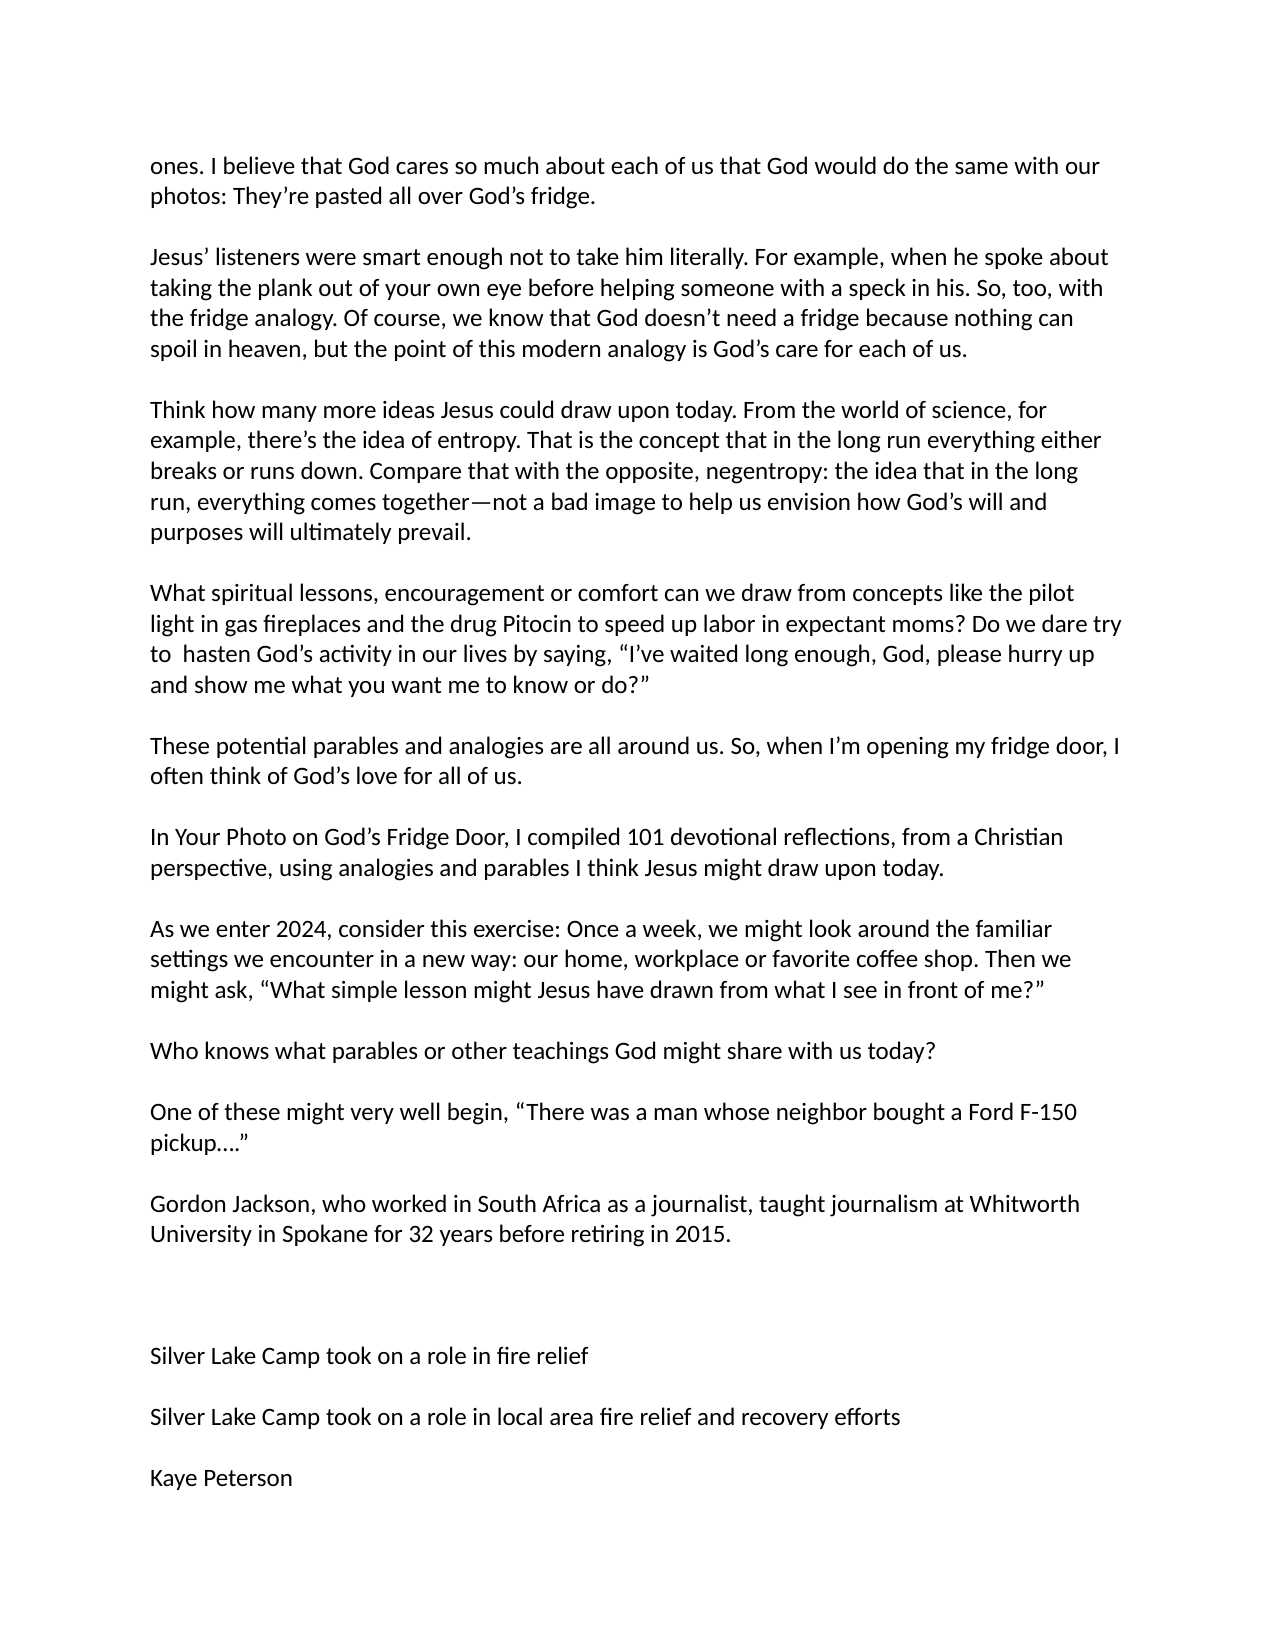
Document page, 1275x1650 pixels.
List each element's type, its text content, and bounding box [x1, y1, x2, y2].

text Think how many more ideas Jesus could draw upon today. From the world of science, for example, there’s the idea of entropy. That is the concept that in the long run everything either breaks or runs down. Compare that with the opposite, negentropy: the idea that in the long run, everything comes together—not a bad image to help us envision how God’s will and purposes will ultimately prevail. [150, 394, 1125, 547]
text Silver Lake Camp took on a role in fire relief [150, 1340, 1125, 1371]
text In Your Photo on God’s Fridge Door, I compiled 101 devotional reflections, from a Christian perspective, using analogies and parables I think Jesus might draw upon today. [150, 821, 1125, 882]
text One of these might very well begin, “There was a man whose neighbor bought a Ford F-150 pickup….” [150, 1096, 1125, 1157]
text As we enter 2024, consider this exercise: Once a week, we might look around the familiar settings we encounter in a new way: our home, workplace or favorite coffee shop. Then we might ask, “What simple lesson might Jesus have drawn from what I see in front of me?” [150, 913, 1125, 1004]
text Silver Lake Camp took on a role in local area fire relief and recovery efforts [150, 1401, 1125, 1432]
text Who knows what parables or other teachings God might share with us today? [150, 1035, 1125, 1066]
text Gordon Jackson, who worked in South Africa as a journalist, taught journalism at Whitworth University in Spokane for 32 years before retiring in 2015. [150, 1188, 1125, 1249]
text What spiritual lessons, encouragement or comfort can we draw from concepts like the pilot light in gas fireplaces and the drug Pitocin to speed up labor in expectant moms? Do we dare try to hasten God’s activity in our lives by saying, “I’ve waited long enough, God, please hurry up and show me what you want me to know or do?” [150, 577, 1125, 699]
text Kaye Peterson [150, 1462, 1125, 1493]
text These potential parables and analogies are all around us. So, when I’m opening my fridge door, I often think of God’s love for all of us. [150, 730, 1125, 791]
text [150, 150, 1125, 211]
text Jesus’ listeners were smart enough not to take him literally. For example, when he spoke about taking the plank out of your own eye before helping someone with a speck in his. So, too, with the fridge analogy. Of course, we know that God doesn’t need a fridge because nothing can spoil in heaven, but the point of this modern analogy is God’s care for each of us. [150, 242, 1125, 364]
